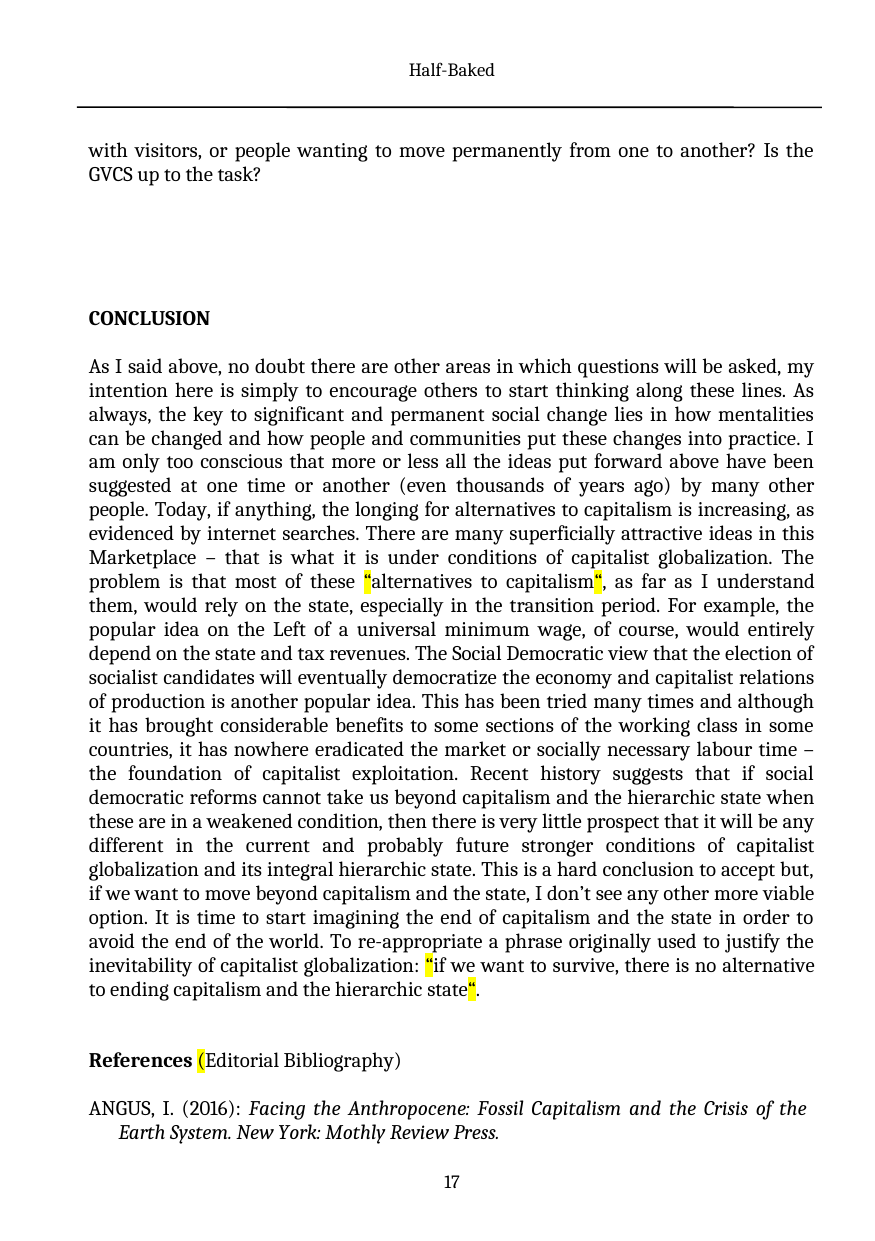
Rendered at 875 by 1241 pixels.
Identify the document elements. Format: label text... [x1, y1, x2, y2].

text References (Editorial Bibliography) [89, 1049, 197, 1073]
text References (Editorial Bibliography) [205, 1049, 815, 1073]
text ANGUS, I. (2016): Facing the Anthropocene: Fossil Capitalism and the Crisis of the Earth System. New York: Mothly Review Press. [89, 1097, 815, 1145]
text CONCLUSION [89, 306, 815, 330]
text As I said above, no doubt there are other areas in which questions will be asked, my intention here is simply to encourage others to start thinking along these lines. As always, the key to significant and permanent social change lies in how mentalities can be changed and how people and communities put these changes into practice. I am only too conscious that more or less all the ideas put forward above have been suggested at one time or another (even thousands of years ago) by many other people. Today, if anything, the longing for alternatives to capitalism is increasing, as evidenced by internet searches. There are many superficially attractive ideas in this Marketplace – that is what it is under conditions of capitalist globalization. The problem is that most of these “alternatives to capitalism“, as far as I understand them, would rely on the state, especially in the transition period. For example, the popular idea on the Left of a universal minimum wage, of course, would entirely depend on the state and tax revenues. The Social Democratic view that the election of socialist candidates will eventually democratize the economy and capitalist relations of production is another popular idea. This has been tried many times and although it has brought considerable benefits to some sections of the working class in some countries, it has nowhere eradicated the market or socially necessary labour time – the foundation of capitalist exploitation. Recent history suggests that if social democratic reforms cannot take us beyond capitalism and the hierarchic state when these are in a weakened condition, then there is very little prospect that it will be any different in the current and probably future stronger conditions of capitalist globalization and its integral hierarchic state. This is a hard conclusion to accept but, if we want to move beyond capitalism and the state, I don’t see any other more viable option. It is time to start imagining the end of capitalism and the state in order to avoid the end of the world. To re-appropriate a phrase originally used to justify the inevitability of capitalist globalization: “if we want to survive, there is no alternative to ending capitalism and the hierarchic state“. [89, 354, 815, 1001]
